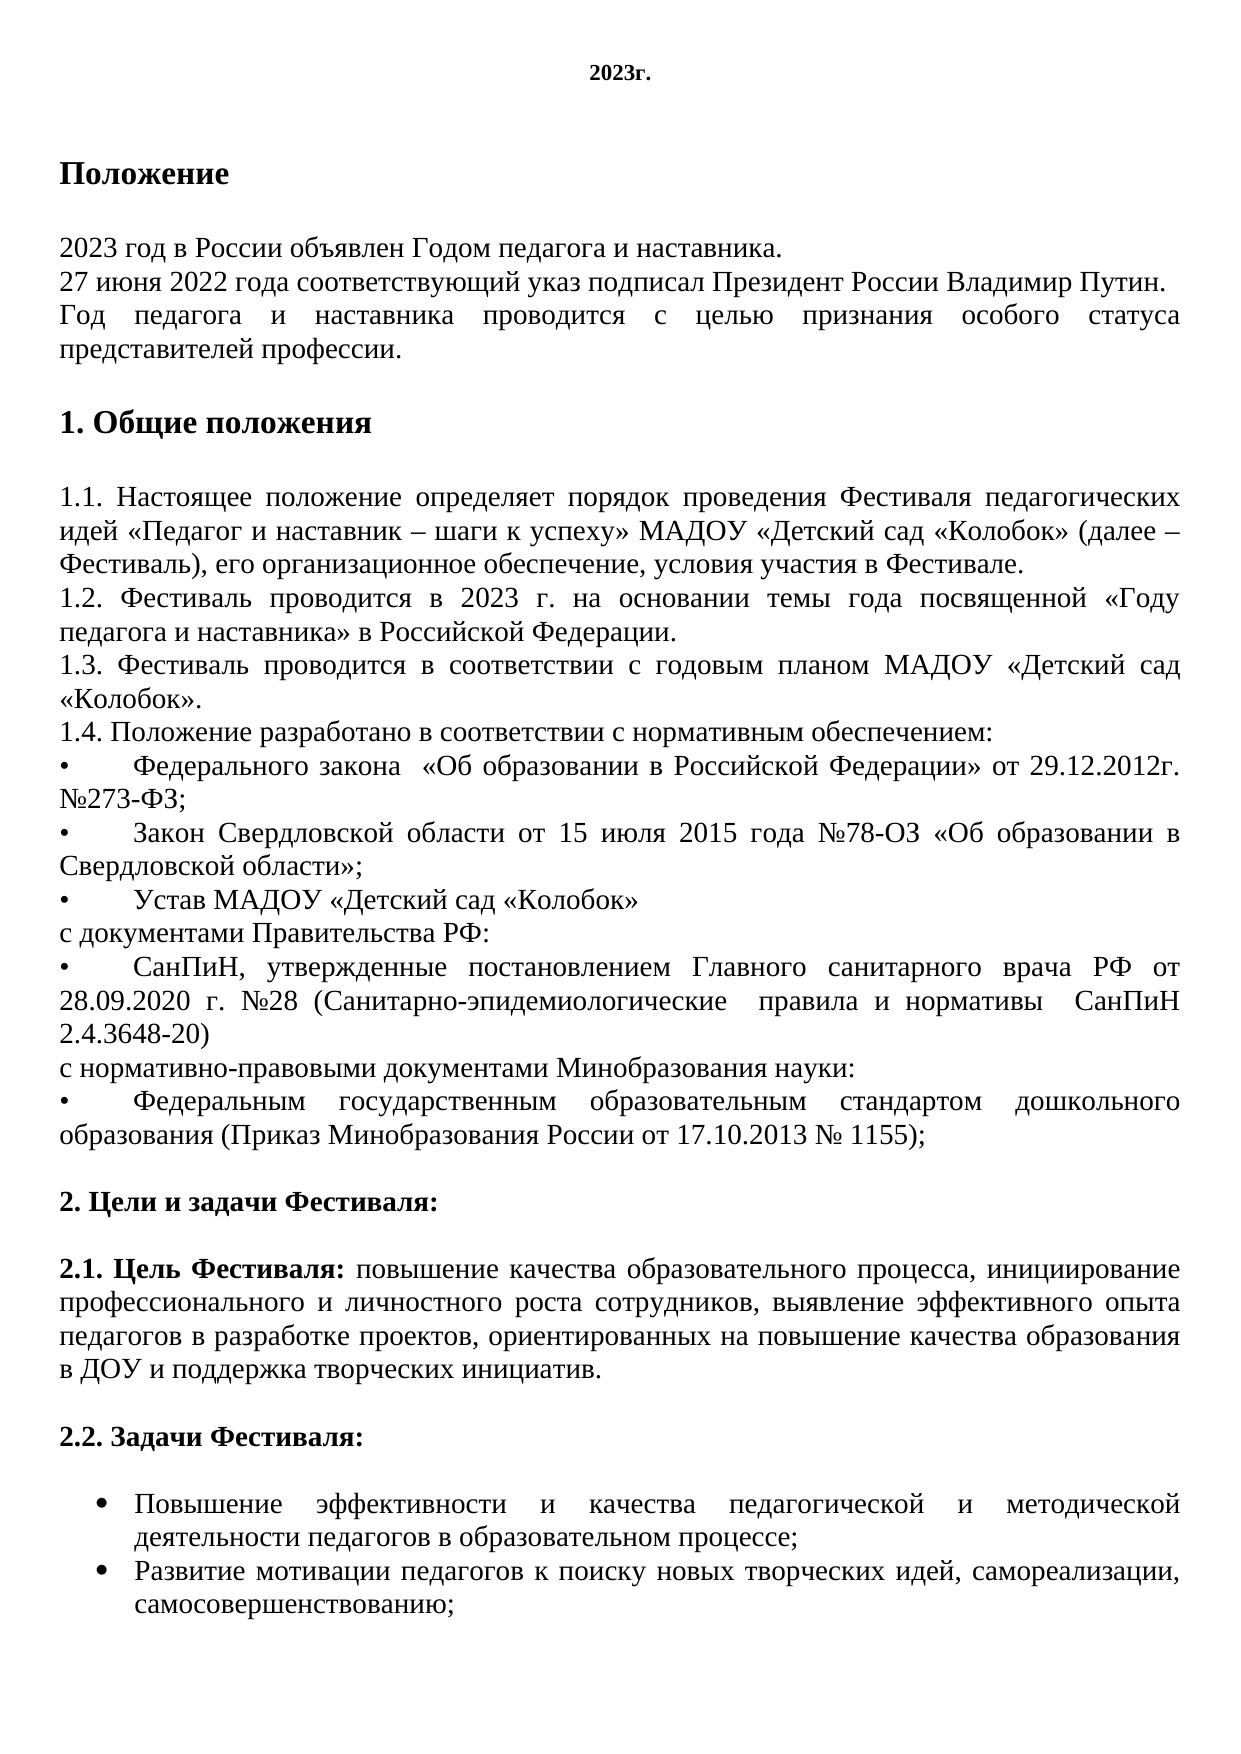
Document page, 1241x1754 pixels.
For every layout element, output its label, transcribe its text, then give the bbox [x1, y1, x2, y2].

text 1. Общие положения [59, 403, 1181, 441]
text 1.2. Фестиваль проводится в 2023 г. на основании темы года посвященной «Году педагога и наставника» в Российской Федерации. [59, 580, 1181, 647]
text с нормативно-правовыми документами Минобразования науки: [59, 1050, 1181, 1083]
text Положение [59, 154, 1181, 192]
list Повышение эффективности и качества педагогической и методической деятельности педагогов в образовательном процессе; [97, 1486, 1181, 1553]
text • Федерального закона «Об образовании в Российской Федерации» от 29.12.2012г. №273-ФЗ; [59, 748, 1181, 815]
text 27 июня 2022 года соответствующий указ подписал Президент России Владимир Путин. [59, 264, 1181, 297]
text • СанПиН, утвержденные постановлением Главного санитарного врача РФ от 28.09.2020 г. №28 (Санитарно-эпидемиологические правила и нормативы СанПиН 2.4.3648-20) [59, 949, 1181, 1050]
text 2023 год в России объявлен Годом педагога и наставника. [59, 230, 1181, 264]
text Год педагога и наставника проводится с целью признания особого статуса представителей профессии. [59, 297, 1181, 364]
text • Устав МАДОУ «Детский сад «Колобок» [59, 882, 1181, 916]
text 2. Цели и задачи Фестиваля: [59, 1184, 1181, 1217]
list Развитие мотивации педагогов к поиску новых творческих идей, самореализации, самосовершенствованию; [97, 1553, 1181, 1620]
text 2.1. Цель Фестиваля: повышение качества образовательного процесса, инициирование профессионального и личностного роста сотрудников, выявление эффективного опыта педагогов в разработке проектов, ориентированных на повышение качества образования в ДОУ и поддержка творческих инициатив. [59, 1251, 1181, 1385]
text с документами Правительства РФ: [59, 916, 1181, 949]
text 1.3. Фестиваль проводится в соответствии с годовым планом МАДОУ «Детский сад «Колобок». [59, 647, 1181, 714]
text 1.4. Положение разработано в соответствии с нормативным обеспечением: [59, 714, 1181, 748]
text 1.1. Настоящее положение определяет порядок проведения Фестиваля педагогических идей «Педагог и наставник – шаги к успеху» МАДОУ «Детский сад «Колобок» (далее – Фестиваль), его организационное обеспечение, условия участия в Фестивале. [59, 479, 1181, 580]
text 2023г. [59, 59, 1181, 85]
text • Закон Свердловской области от 15 июля 2015 года №78-ОЗ «Об образовании в Свердловской области»; [59, 815, 1181, 882]
text • Федеральным государственным образовательным стандартом дошкольного образования (Приказ Минобразования России от 17.10.2013 № 1155); [59, 1083, 1181, 1150]
text 2.2. Задачи Фестиваля: [59, 1419, 1181, 1452]
